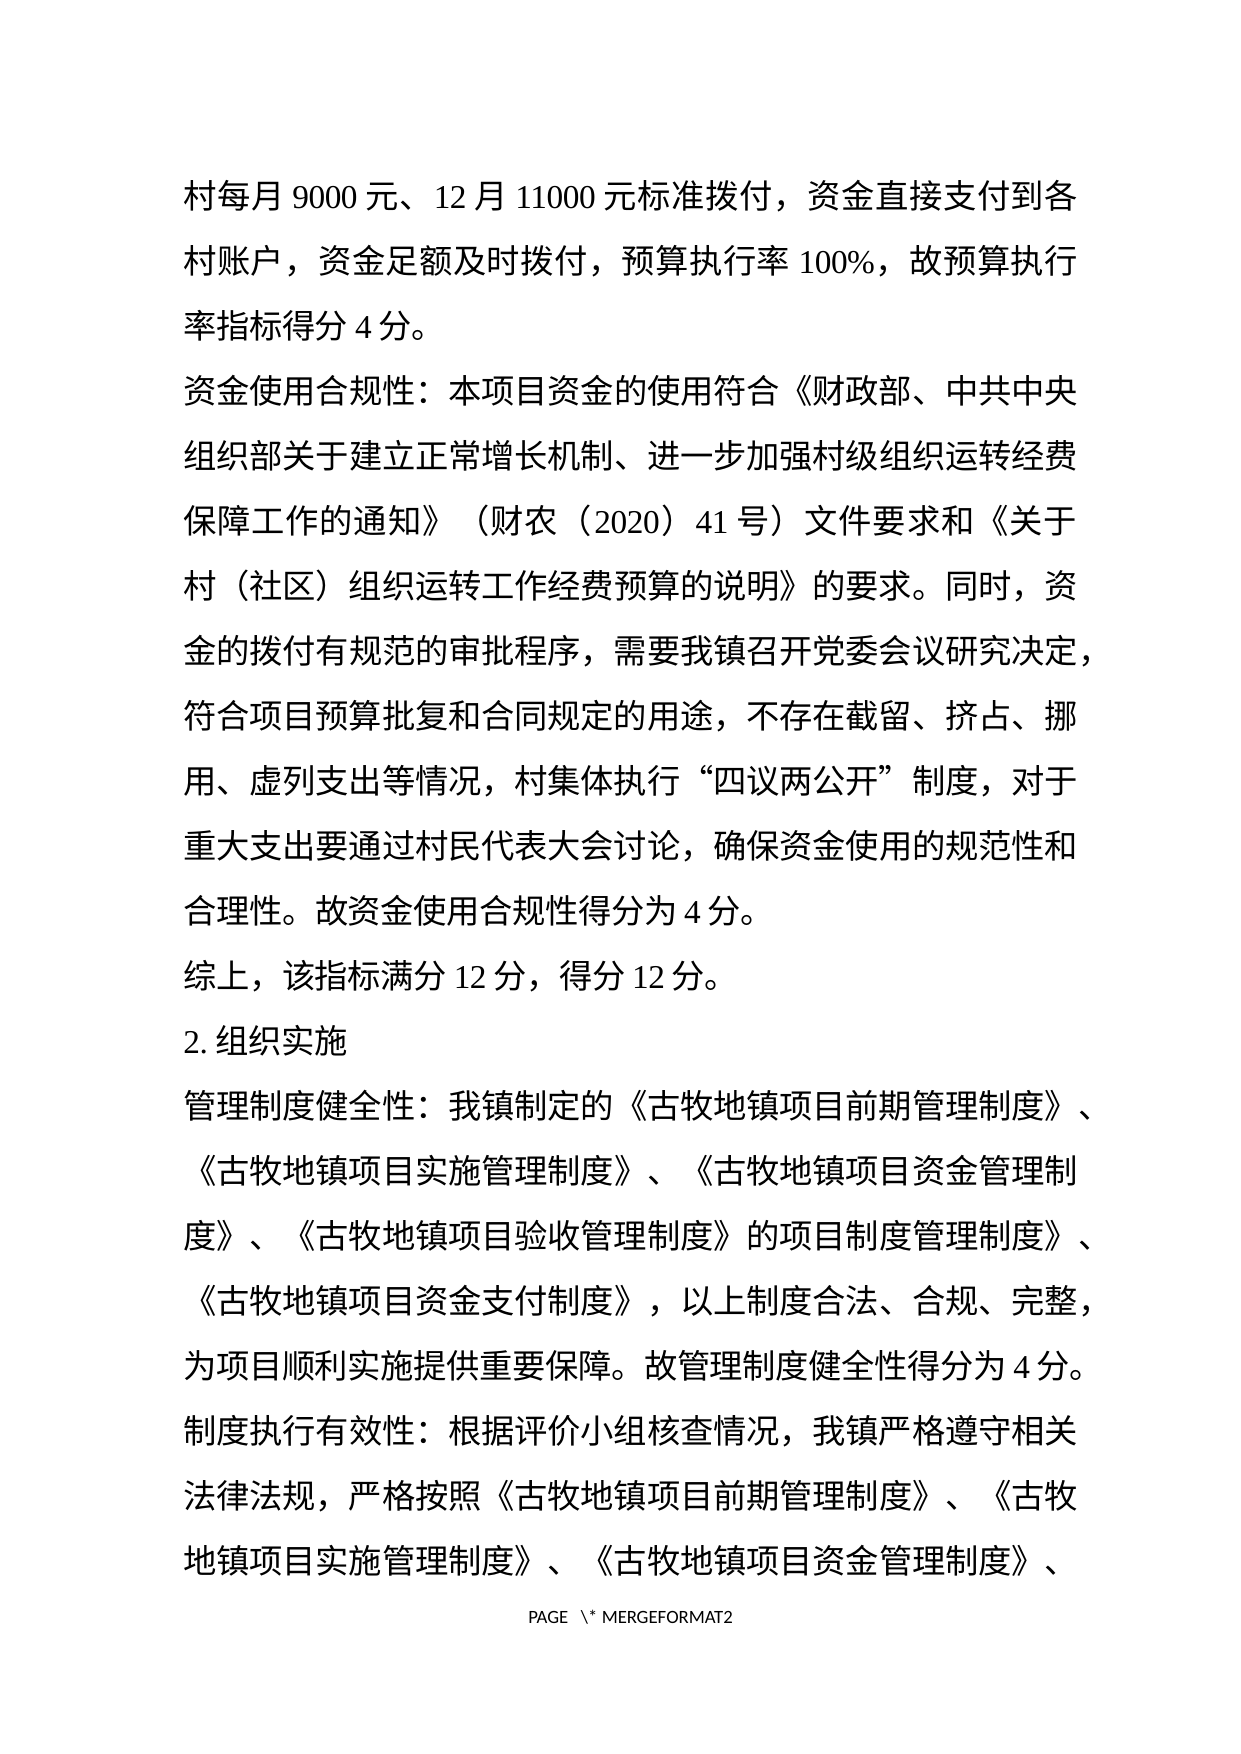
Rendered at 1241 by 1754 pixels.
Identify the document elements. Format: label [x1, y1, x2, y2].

text [183, 162, 1078, 1592]
